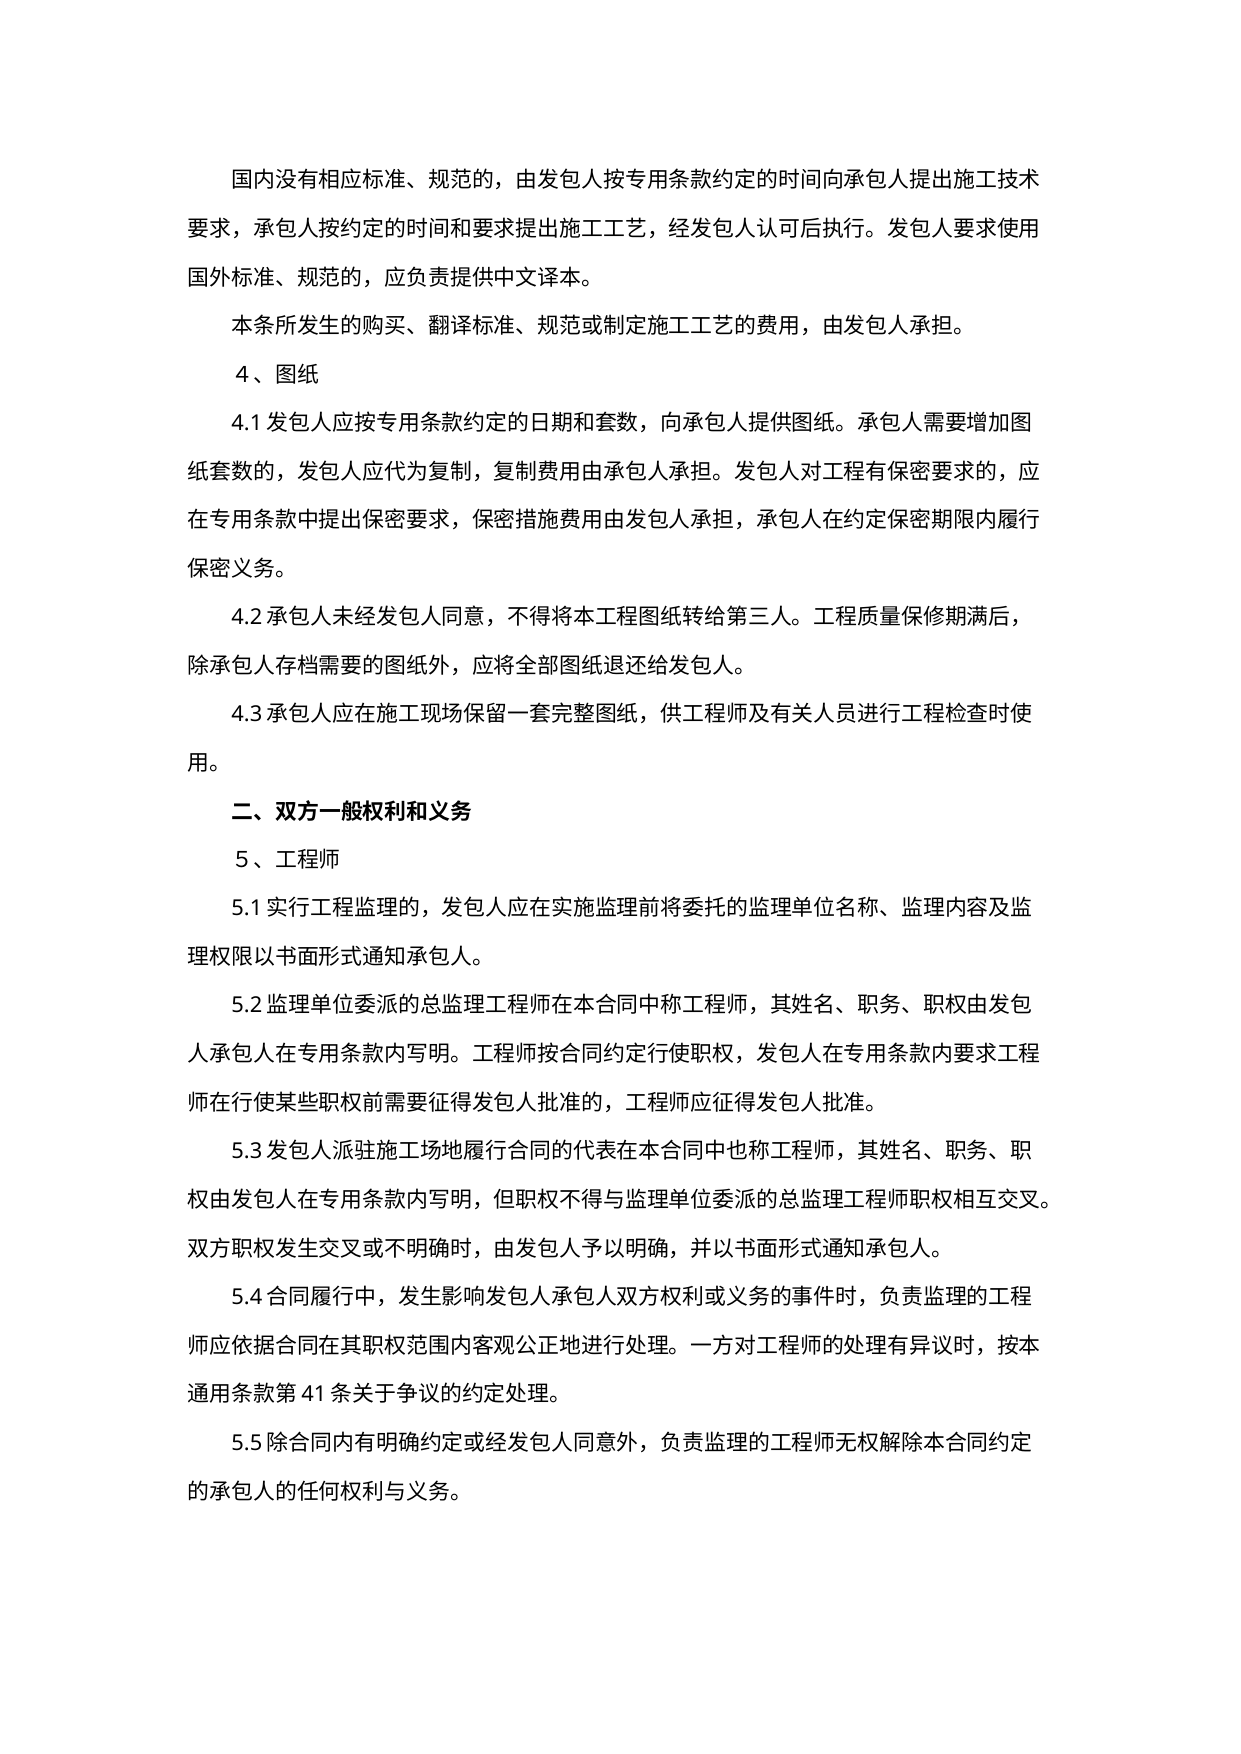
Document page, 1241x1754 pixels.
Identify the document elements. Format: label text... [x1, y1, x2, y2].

text 4.3承包人应在施工现场保留一套完整图纸，供工程师及有关人员进行工程检查时使用。 [187, 696, 1053, 777]
text ４、图纸 [187, 356, 1053, 389]
text 4.1发包人应按专用条款约定的日期和套数，向承包人提供图纸。承包人需要增加图纸套数的，发包人应代为复制，复制费用由承包人承担。发包人对工程有保密要求的，应在专用条款中提出保密要求，保密措施费用由发包人承担，承包人在约定保密期限内履行保密义务。 [187, 404, 1053, 583]
text 4.2承包人未经发包人同意，不得将本工程图纸转给第三人。工程质量保修期满后，除承包人存档需要的图纸外，应将全部图纸退还给发包人。 [187, 599, 1053, 680]
text 本条所发生的购买、翻译标准、规范或制定施工工艺的费用，由发包人承担。 [187, 308, 1053, 340]
text 5.5除合同内有明确约定或经发包人同意外，负责监理的工程师无权解除本合同约定的承包人的任何权利与义务。 [187, 1424, 1053, 1506]
text ５、工程师 [187, 842, 1053, 874]
text 二、双方一般权利和义务 [187, 793, 1053, 826]
text 5.4合同履行中，发生影响发包人承包人双方权利或义务的事件时，负责监理的工程师应依据合同在其职权范围内客观公正地进行处理。一方对工程师的处理有异议时，按本通用条款第41条关于争议的约定处理。 [187, 1279, 1053, 1409]
text 5.1实行工程监理的，发包人应在实施监理前将委托的监理单位名称、监理内容及监理权限以书面形式通知承包人。 [187, 890, 1053, 971]
text 5.2监理单位委派的总监理工程师在本合同中称工程师，其姓名、职务、职权由发包人承包人在专用条款内写明。工程师按合同约定行使职权，发包人在专用条款内要求工程师在行使某些职权前需要征得发包人批准的，工程师应征得发包人批准。 [187, 987, 1053, 1117]
text 5.3发包人派驻施工场地履行合同的代表在本合同中也称工程师，其姓名、职务、职权由发包人在专用条款内写明，但职权不得与监理单位委派的总监理工程师职权相互交叉。双方职权发生交叉或不明确时，由发包人予以明确，并以书面形式通知承包人。 [187, 1133, 1053, 1263]
text 国内没有相应标准、规范的，由发包人按专用条款约定的时间向承包人提出施工技术要求，承包人按约定的时间和要求提出施工工艺，经发包人认可后执行。发包人要求使用国外标准、规范的，应负责提供中文译本。 [187, 162, 1053, 292]
